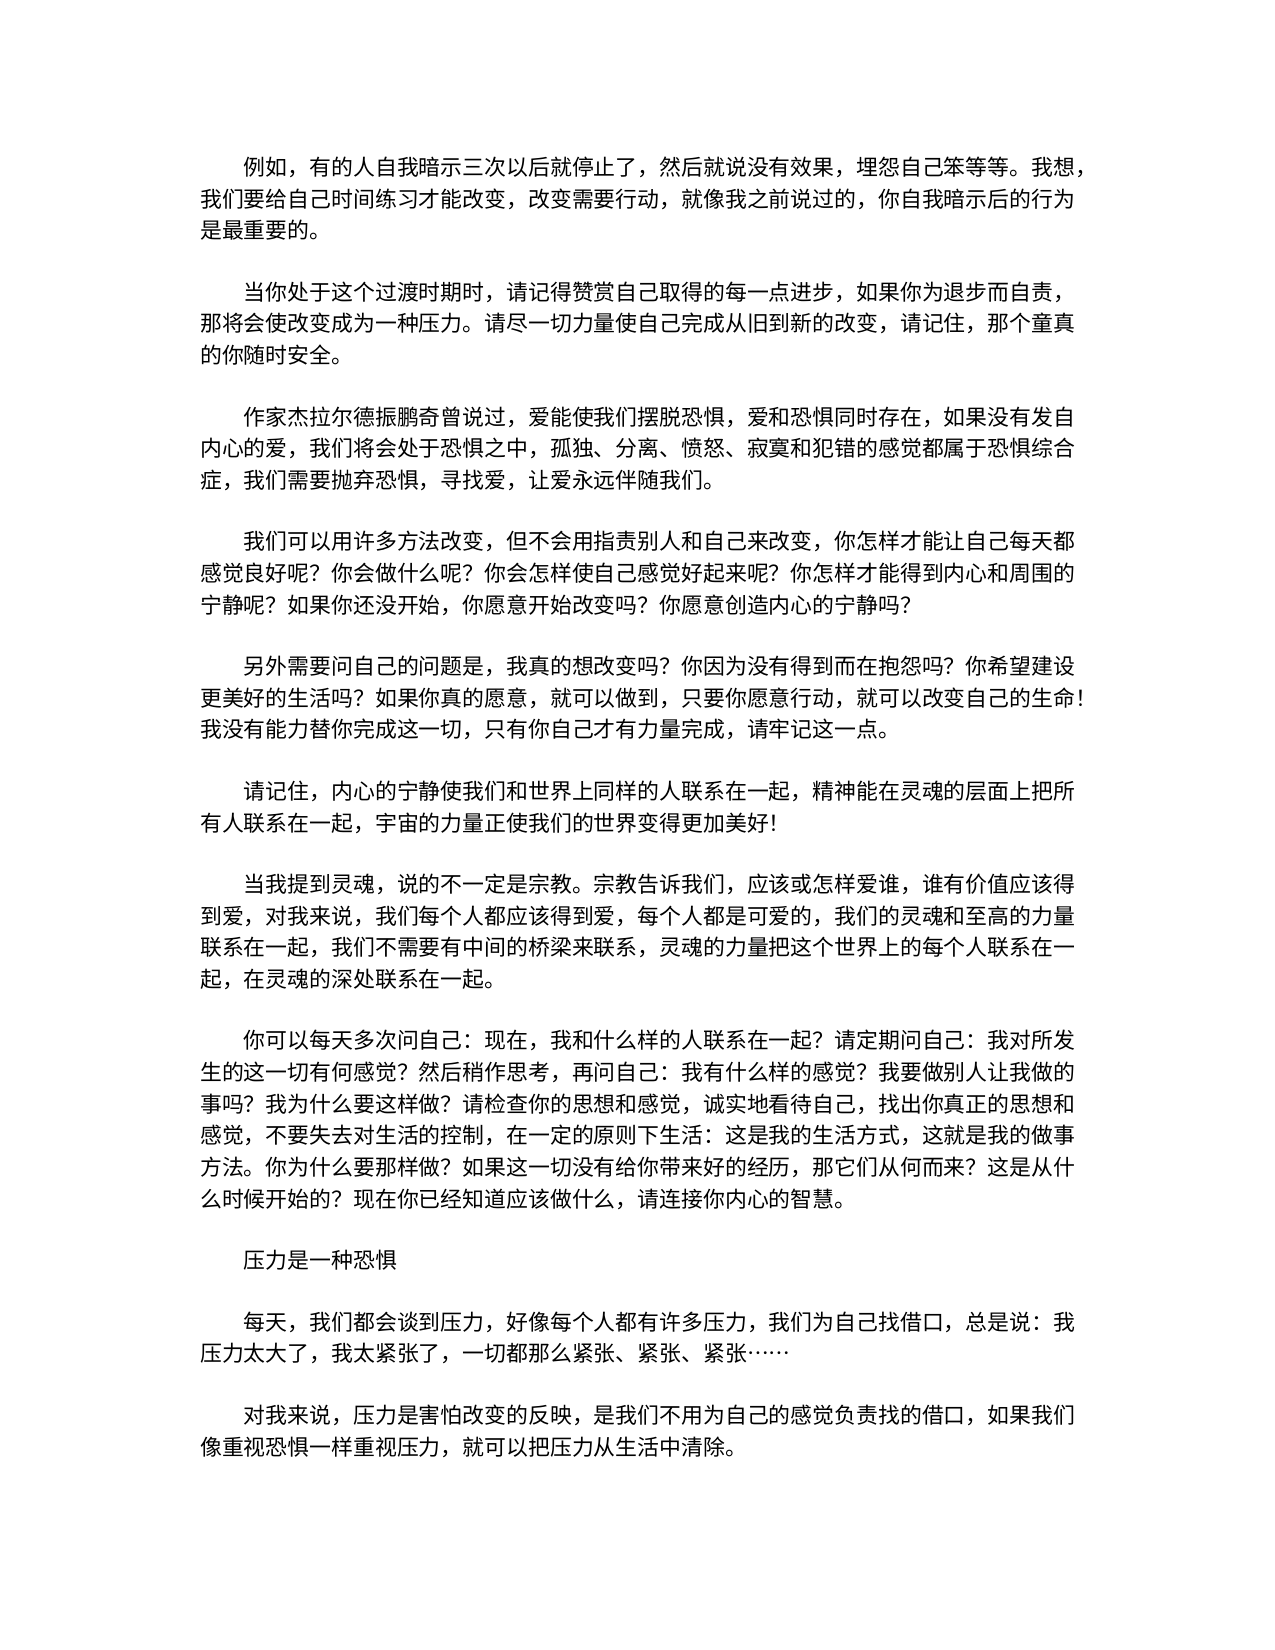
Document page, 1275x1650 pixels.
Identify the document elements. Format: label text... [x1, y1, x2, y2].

text 另外需要问自己的问题是，我真的想改变吗？你因为没有得到而在抱怨吗？你希望建设更美好的生活吗？如果你真的愿意，就可以做到，只要你愿意行动，就可以改变自己的生命！我没有能力替你完成这一切，只有你自己才有力量完成，请牢记这一点。 [200, 649, 1075, 744]
text 当你处于这个过渡时期时，请记得赞赏自己取得的每一点进步，如果你为退步而自责，那将会使改变成为一种压力。请尽一切力量使自己完成从旧到新的改变，请记住，那个童真的你随时安全。 [200, 275, 1075, 370]
text 你可以每天多次问自己：现在，我和什么样的人联系在一起？请定期问自己：我对所发生的这一切有何感觉？然后稍作思考，再问自己：我有什么样的感觉？我要做别人让我做的事吗？我为什么要这样做？请检查你的思想和感觉，诚实地看待自己，找出你真正的思想和感觉，不要失去对生活的控制，在一定的原则下生活：这是我的生活方式，这就是我的做事方法。你为什么要那样做？如果这一切没有给你带来好的经历，那它们从何而来？这是从什么时候开始的？现在你已经知道应该做什么，请连接你内心的智慧。 [200, 1023, 1075, 1213]
text 请记住，内心的宁静使我们和世界上同样的人联系在一起，精神能在灵魂的层面上把所有人联系在一起，宇宙的力量正使我们的世界变得更加美好！ [200, 774, 1075, 837]
text 对我来说，压力是害怕改变的反映，是我们不用为自己的感觉负责找的借口，如果我们像重视恐惧一样重视压力，就可以把压力从生活中清除。 [200, 1398, 1075, 1461]
text 例如，有的人自我暗示三次以后就停止了，然后就说没有效果，埋怨自己笨等等。我想，我们要给自己时间练习才能改变，改变需要行动，就像我之前说过的，你自我暗示后的行为是最重要的。 [200, 150, 1075, 245]
text 每天，我们都会谈到压力，好像每个人都有许多压力，我们为自己找借口，总是说：我压力太大了，我太紧张了，一切都那么紧张、紧张、紧张…… [200, 1305, 1075, 1368]
text 我们可以用许多方法改变，但不会用指责别人和自己来改变，你怎样才能让自己每天都感觉良好呢？你会做什么呢？你会怎样使自己感觉好起来呢？你怎样才能得到内心和周围的宁静呢？如果你还没开始，你愿意开始改变吗？你愿意创造内心的宁静吗？ [200, 524, 1075, 619]
text 作家杰拉尔德振鹏奇曾说过，爱能使我们摆脱恐惧，爱和恐惧同时存在，如果没有发自内心的爱，我们将会处于恐惧之中，孤独、分离、愤怒、寂寞和犯错的感觉都属于恐惧综合症，我们需要抛弃恐惧，寻找爱，让爱永远伴随我们。 [200, 399, 1075, 494]
text 压力是一种恐惧 [200, 1243, 1075, 1275]
text 当我提到灵魂，说的不一定是宗教。宗教告诉我们，应该或怎样爱谁，谁有价值应该得到爱，对我来说，我们每个人都应该得到爱，每个人都是可爱的，我们的灵魂和至高的力量联系在一起，我们不需要有中间的桥梁来联系，灵魂的力量把这个世界上的每个人联系在一起，在灵魂的深处联系在一起。 [200, 867, 1075, 994]
